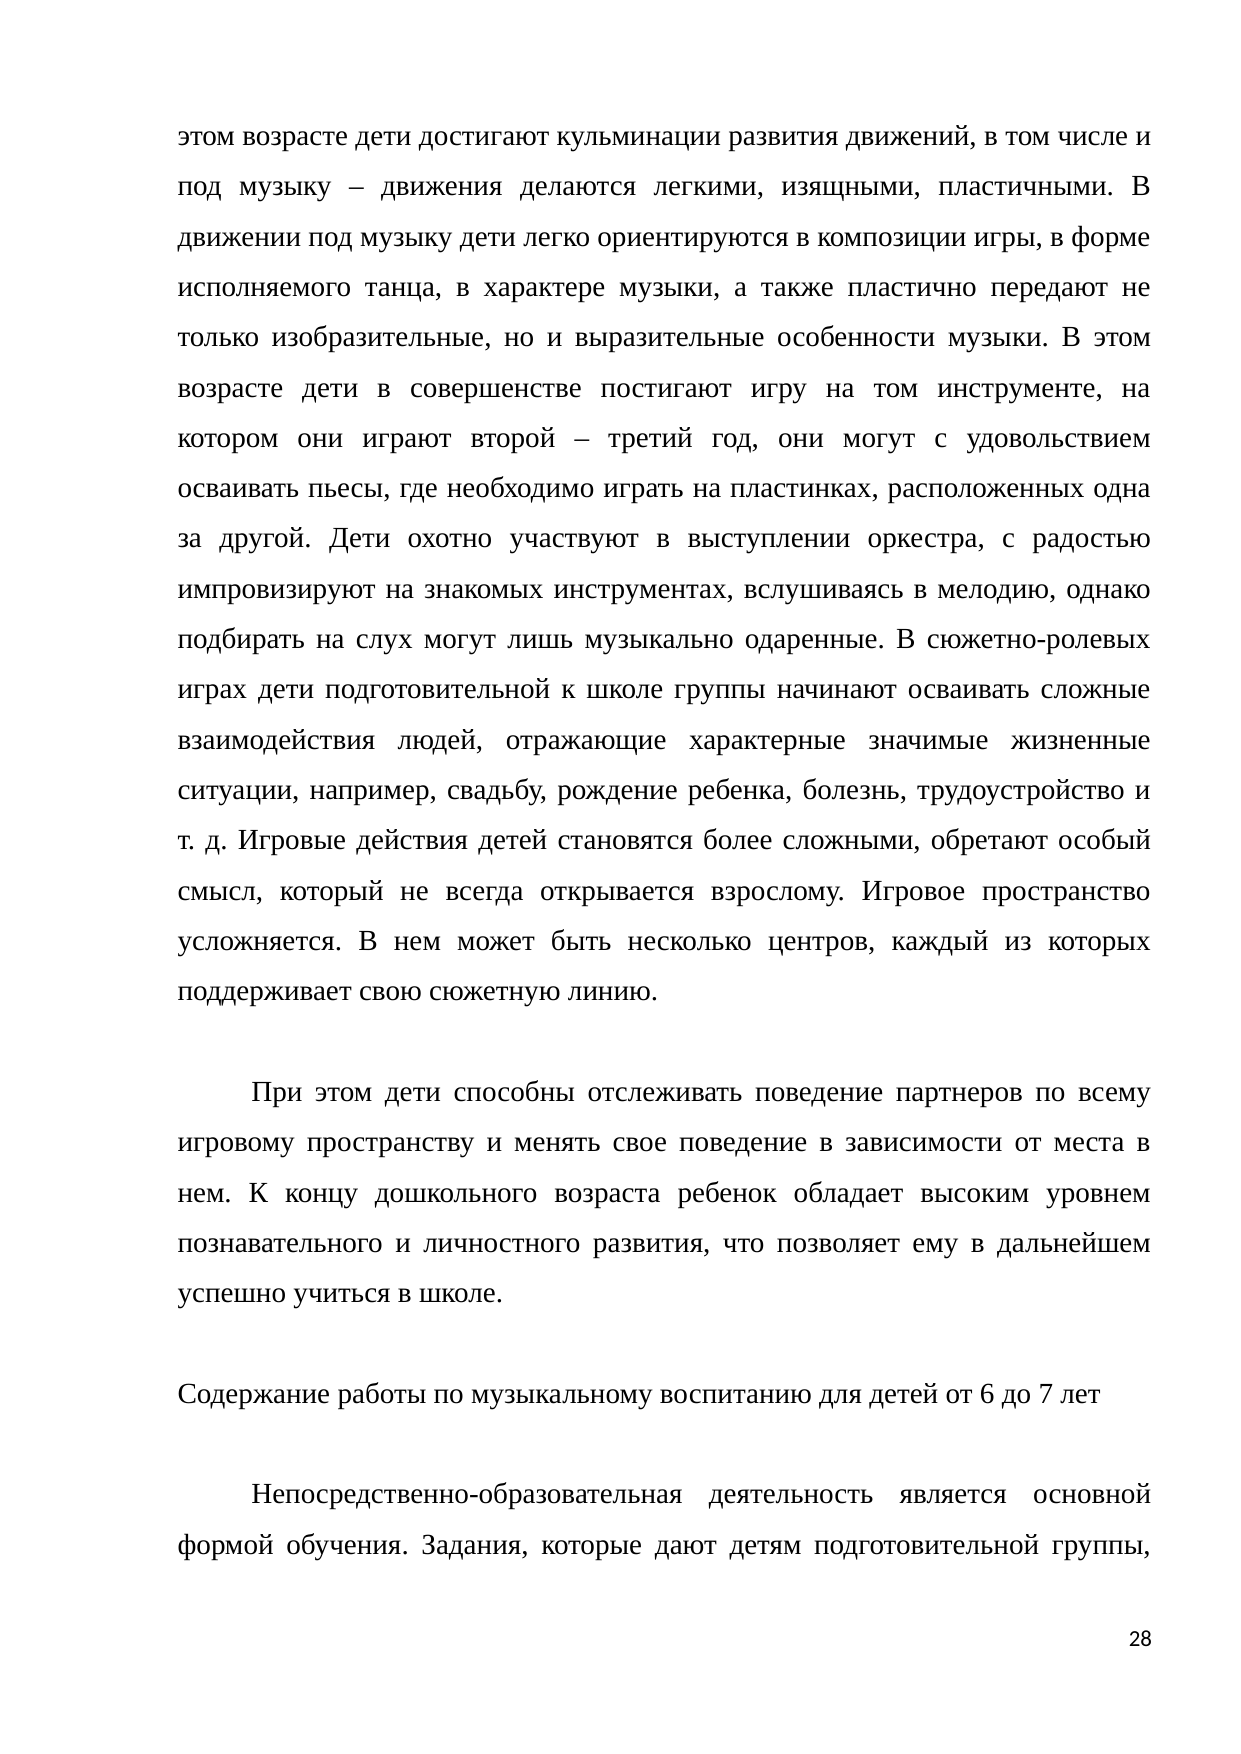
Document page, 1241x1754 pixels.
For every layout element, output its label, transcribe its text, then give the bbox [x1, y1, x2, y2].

list Содержание работы по музыкальному воспитанию для детей от 6 до 7 лет [177, 1376, 1152, 1409]
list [177, 118, 1152, 1007]
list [177, 1477, 1152, 1560]
list При этом дети способны отслеживать поведение партнеров по всему игровому пространству и менять свое поведение в зависимости от места в нем. К концу дошкольного возраста ребенок обладает высоким уровнем познавательного и личностного развития, что позволяет ему в дальнейшем успешно учиться в школе. [177, 1074, 1152, 1309]
